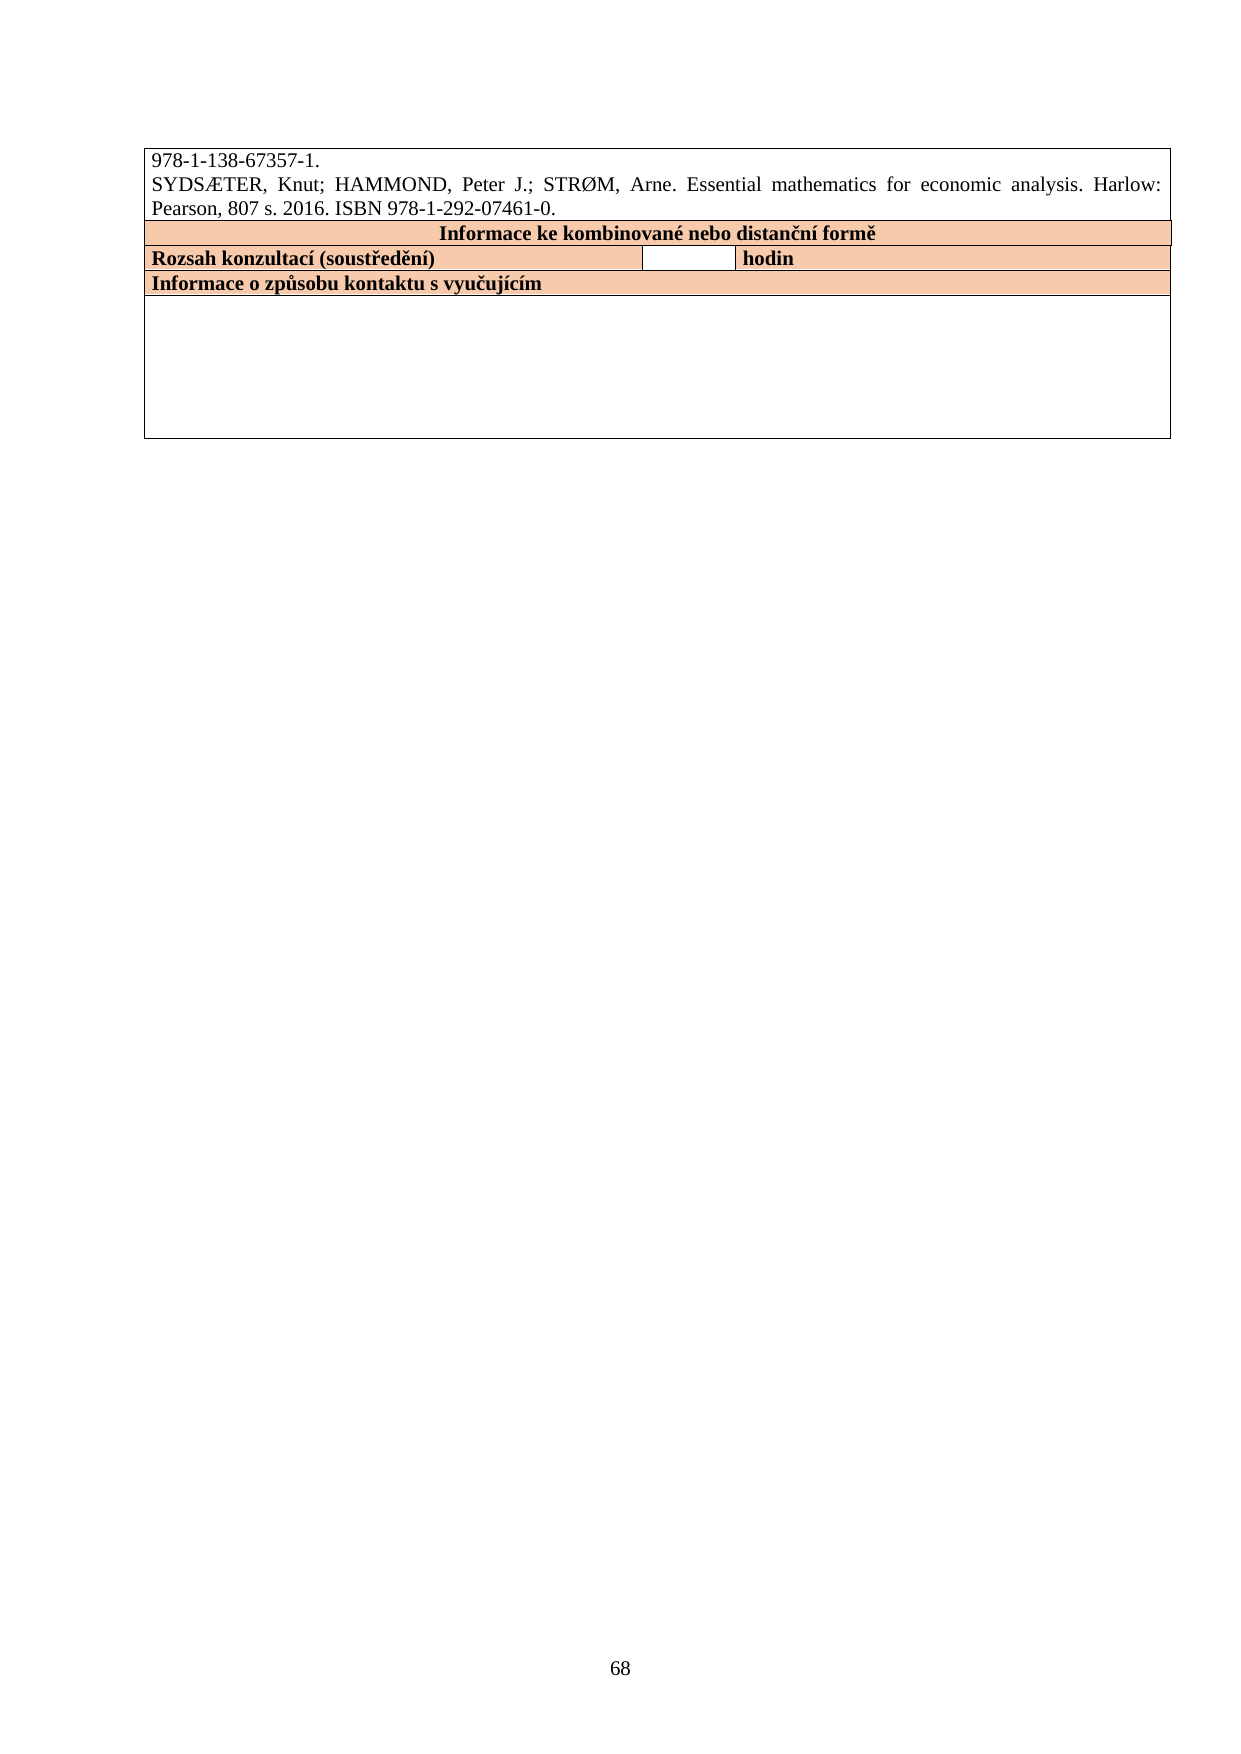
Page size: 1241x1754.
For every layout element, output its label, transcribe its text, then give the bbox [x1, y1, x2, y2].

table_cell [643, 246, 735, 269]
table_cell [145, 296, 1170, 438]
table_cell Informace o způsobu kontaktu s vyučujícím [145, 271, 1170, 294]
table_cell Rozsah konzultací (soustředění) [145, 246, 642, 269]
table_cell hodin [736, 246, 1170, 269]
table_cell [145, 149, 1170, 220]
table_cell Informace ke kombinované nebo distanční formě [145, 221, 1171, 245]
